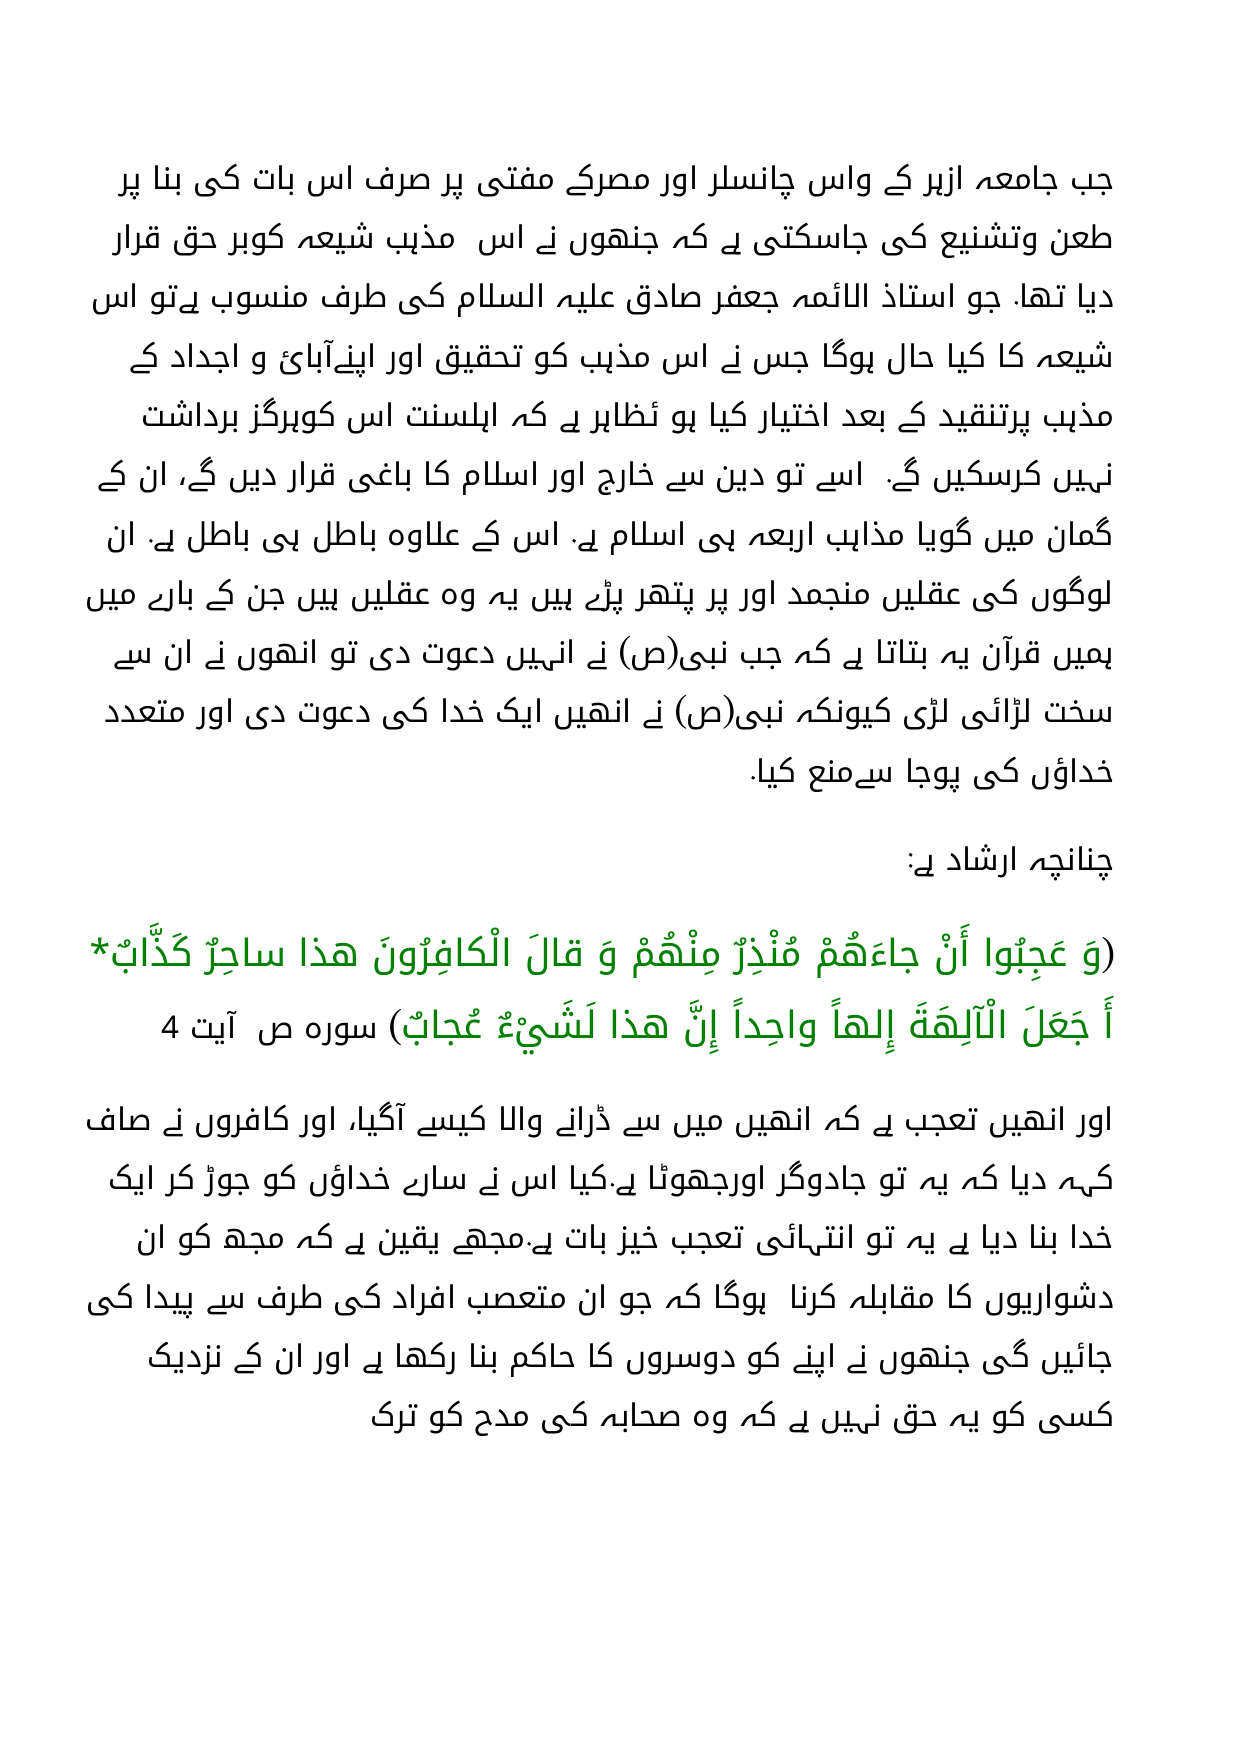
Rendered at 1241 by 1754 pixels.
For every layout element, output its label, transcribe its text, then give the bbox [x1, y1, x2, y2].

text (وَ عَجِبُوا أَنْ جاءَهُمْ مُنْذِرٌ مِنْهُمْ وَ قالَ الْكافِرُونَ هذا ساحِرٌ كَذَّابٌ* أَ جَعَلَ الْآلِهَةَ إِلهاً واحِداً إِنَّ هذا لَشَيْ‏ءٌ عُجابٌ‏) سورہ ص آیت 4 [72, 919, 1114, 1061]
text جب جامعہ ازہر کے واس چانسلر اور مصرکے مفتی پر صرف اس بات کی بنا پر طعن وتشنیع کی جاسکتی ہے کہ جنھوں نے اس مذہب شیعہ کوبر حق قرار دیا تھا. جو استاذ الائمہ جعفر صادق علیہ السلام کی طرف منسوب ہےتو اس شیعہ کا کیا حال ہوگا جس نے اس مذہب کو تحقیق اور اپنےآبائ و اجداد کے مذہب پرتنقید کے بعد اختیار کیا ہو ئظاہر ہے کہ اہلسنت اس کوہرگز برداشت نہیں کرسکیں گے. اسے تو دین سے خارج اور اسلام کا باغی قرار دیں گے، ان کے گمان میں گویا مذاہب اربعہ ہی اسلام ہے. اس کے علاوہ باطل ہی باطل ہے. ان لوگوں کی عقلیں منجمد اور پر پتھر پڑے ہیں یہ وہ عقلیں ہیں جن کے بارے میں ہمیں قرآن یہ بتاتا ہے کہ جب نبی(ص) نے انہیں دعوت دی تو انھوں نے ان سے سخت لڑائی لڑی کیونکہ نبی(ص) نے انھیں ایک خدا کی دعوت دی اور متعدد خداؤں کی پوجا سےمنع کیا. [72, 149, 1114, 801]
text چنانچہ ارشاد ہے: [72, 830, 1114, 889]
text اور انھیں تعجب ہے کہ انھیں میں سے ڈرانے والا کیسے آگیا، اور کافروں نے صاف کہہ دیا کہ یہ تو جادوگر اورجھوٹا ہے.کیا اس نے سارے خداؤں کو جوڑ کر ایک خدا بنا دیا ہے یہ تو انتہائی تعجب خیز بات ہے.مجھے یقین ہے کہ مجھ کو ان دشواریوں کا مقابلہ کرنا ہوگا کہ جو ان متعصب افراد کی طرف سے پیدا کی جائیں گی جنھوں نے اپنے کو دوسروں کا حاکم بنا رکھا ہے اور ان کے نزدیک کسی کو یہ حق نہیں ہے کہ وہ صحابہ کی مدح کو ترک [72, 1090, 1114, 1446]
